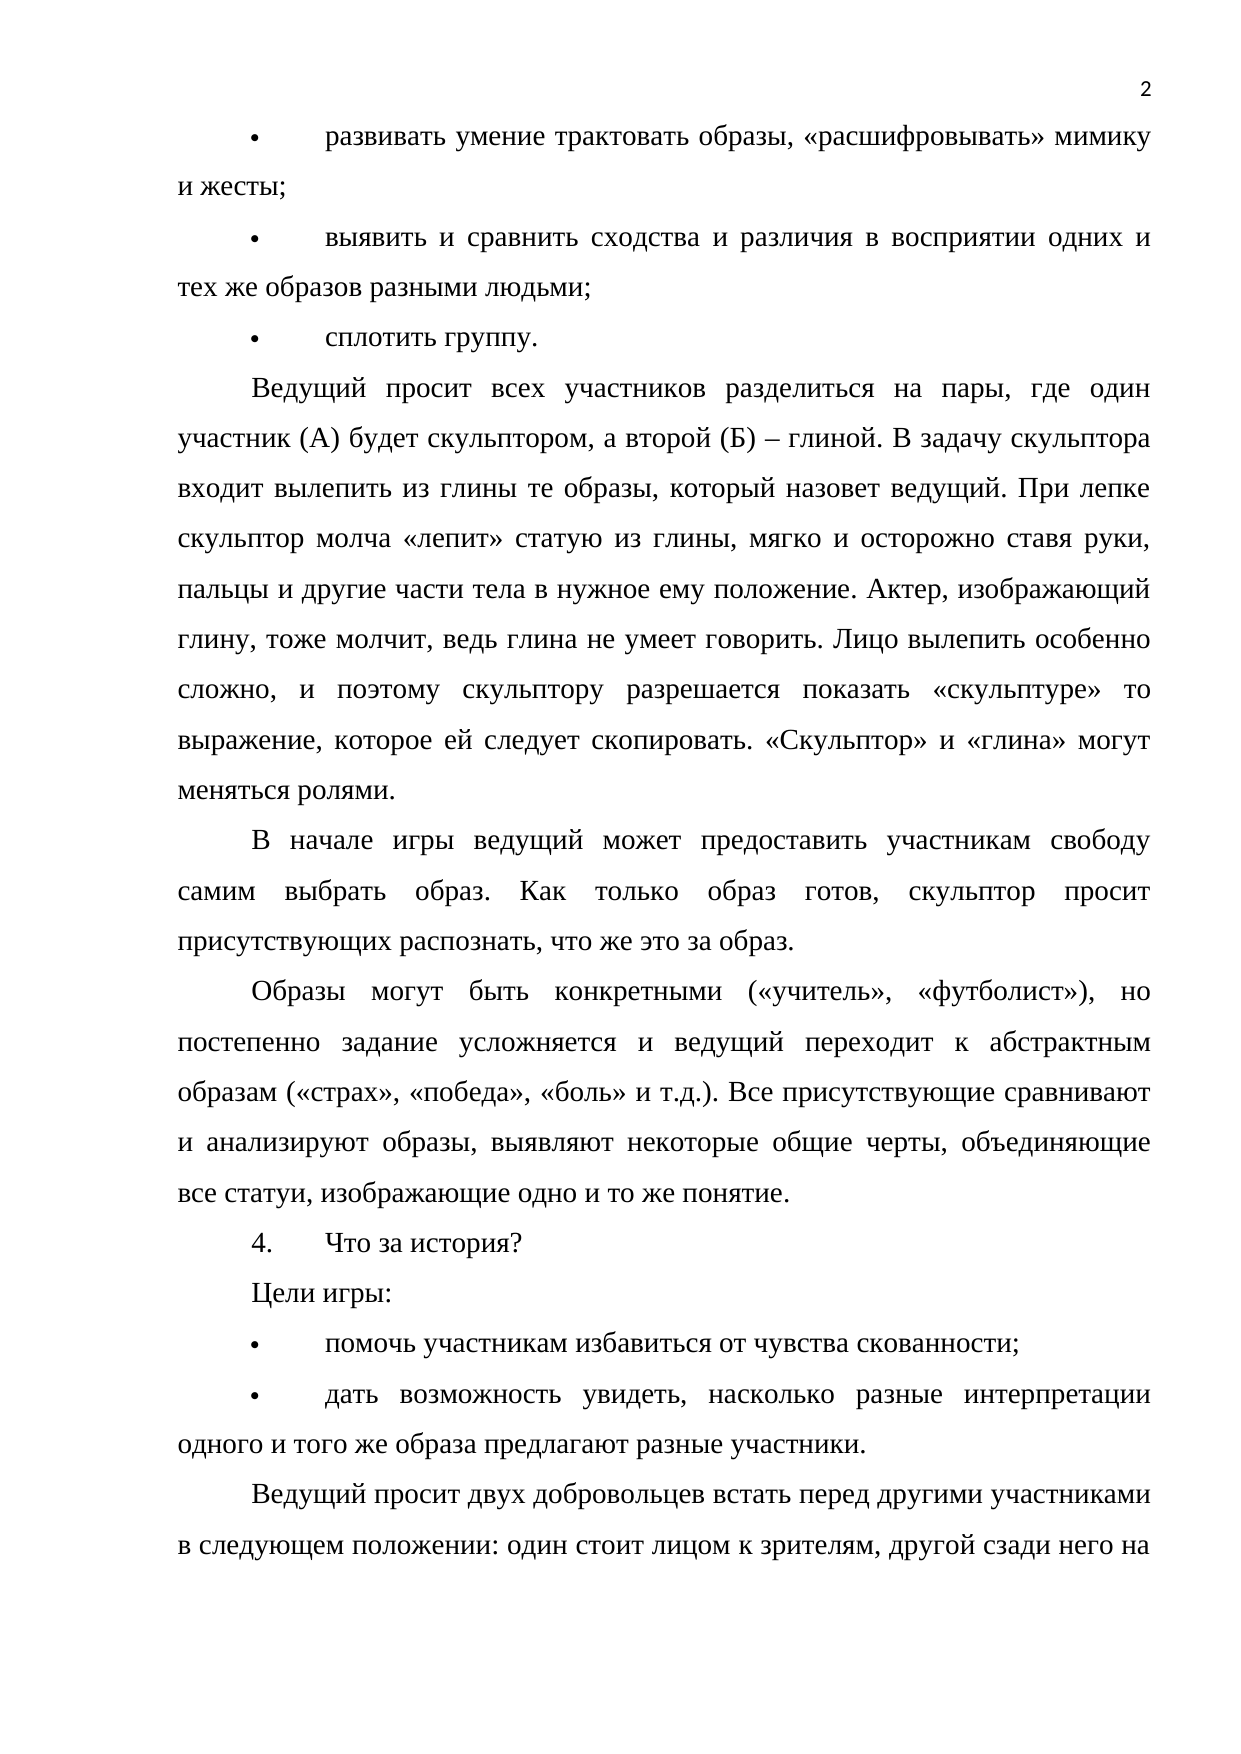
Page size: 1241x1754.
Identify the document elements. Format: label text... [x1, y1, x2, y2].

text Образы могут быть конкретными («учитель», «футболист»), но постепенно задание усложняется и ведущий переходит к абстрактным образам («страх», «победа», «боль» и т.д.). Все присутствующие сравнивают и анализируют образы, выявляют некоторые общие черты, объединяющие все статуи, изображающие одно и то же понятие. [177, 973, 1152, 1208]
list сплотить группу. [177, 319, 1152, 353]
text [177, 1477, 1152, 1560]
text Ведущий просит всех участников разделиться на пары, где один участник (А) будет скульптором, а второй (Б) – глиной. В задачу скульптора входит вылепить из глины те образы, который назовет ведущий. При лепке скульптор молча «лепит» статую из глины, мягко и осторожно ставя руки, пальцы и другие части тела в нужное ему положение. Актер, изображающий глину, тоже молчит, ведь глина не умеет говорить. Лицо вылепить особенно сложно, и поэтому скульптору разрешается показать «скульптуре» то выражение, которое ей следует скопировать. «Скульптор» и «глина» могут меняться ролями. [177, 370, 1152, 806]
list Что за история? [177, 1225, 1152, 1258]
text Цели игры: [177, 1275, 1152, 1309]
list помочь участникам избавиться от чувства скованности; [177, 1326, 1152, 1359]
list выявить и сравнить сходства и различия в восприятии одних и тех же образов разными людьми; [177, 219, 1152, 303]
list развивать умение трактовать образы, «расшифровывать» мимику и жесты; [177, 118, 1152, 202]
list дать возможность увидеть, насколько разные интерпретации одного и того же образа предлагают разные участники. [177, 1376, 1152, 1460]
text В начале игры ведущий может предоставить участникам свободу самим выбрать образ. Как только образ готов, скульптор просит присутствующих распознать, что же это за образ. [177, 822, 1152, 957]
